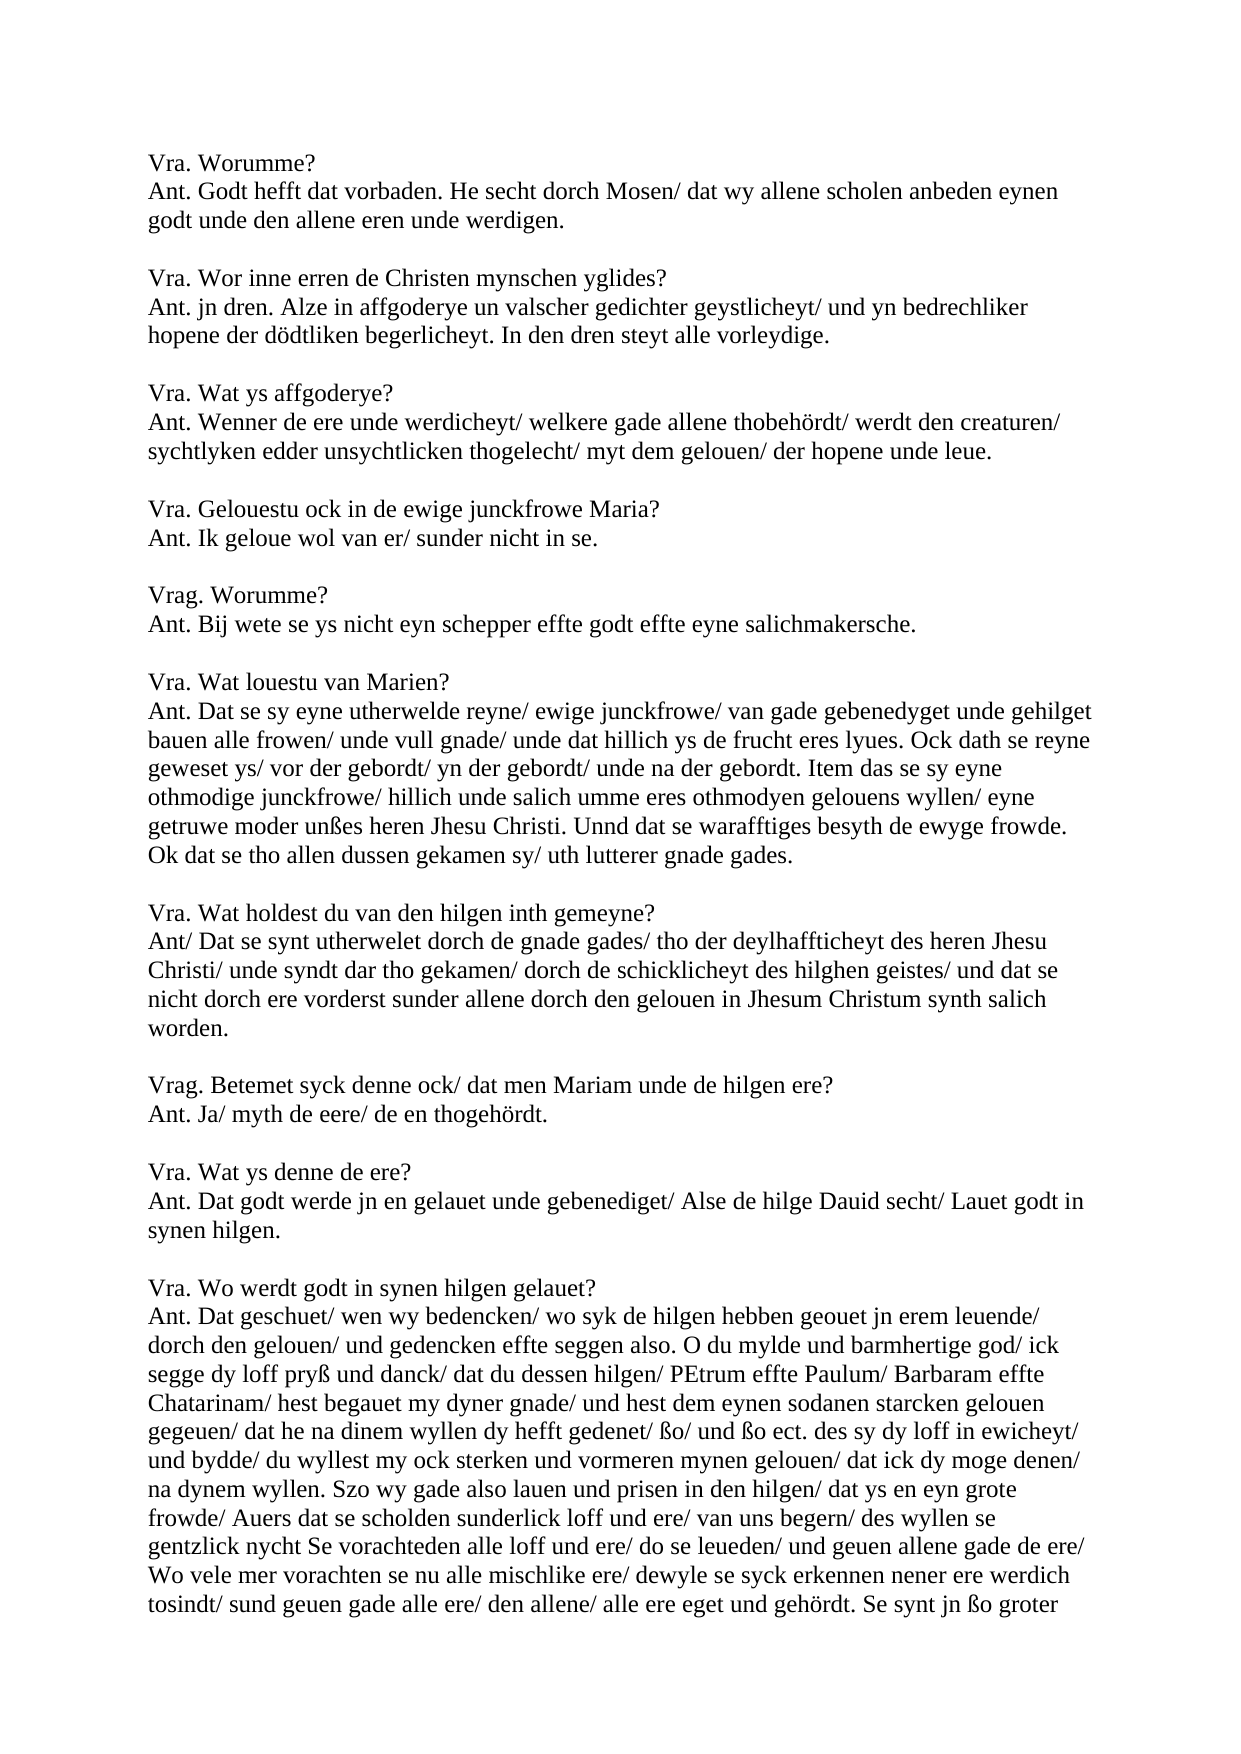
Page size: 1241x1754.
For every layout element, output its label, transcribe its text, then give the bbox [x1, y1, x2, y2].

text Vra. Wat louestu van Marien? Ant. Dat se sy eyne utherwelde reyne/ ewige junckfrowe/ van gade gebenedyget unde gehilget bauen alle frowen/ unde vull gnade/ unde dat hillich ys de frucht eres lyues. Ock dath se reyne geweset ys/ vor der gebordt/ yn der gebordt/ unde na der gebordt. Item das se sy eyne othmodige junckfrowe/ hillich unde salich umme eres othmodyen gelouens wyllen/ eyne getruwe moder unßes heren Jhesu Christi. Unnd dat se warafftiges besyth de ewyge frowde. Ok dat se tho allen dussen gekamen sy/ uth lutterer gnade gades. [148, 667, 1093, 868]
text Vra. Wor inne erren de Christen mynschen yglides? Ant. jn dren. Alze in affgoderye un valscher gedichter geystlicheyt/ und yn bedrechliker hopene der dödtliken begerlicheyt. In den dren steyt alle vorleydige. [148, 263, 1093, 349]
text Vra. Worumme? Ant. Godt hefft dat vorbaden. He secht dorch Mosen/ dat wy allene scholen anbeden eynen godt unde den allene eren unde werdigen. [148, 148, 1093, 234]
text Vra. Wat ys denne de ere? Ant. Dat godt werde jn en gelauet unde gebenediget/ Alse de hilge Dauid secht/ Lauet godt in synen hilgen. [148, 1157, 1093, 1243]
text Vrag. Betemet syck denne ock/ dat men Mariam unde de hilgen ere? Ant. Ja/ myth de eere/ de en thogehördt. [148, 1071, 1093, 1128]
text Vra. Gelouestu ock in de ewige junckfrowe Maria? Ant. Ik geloue wol van er/ sunder nicht in se. [148, 494, 1093, 551]
text Vrag. Worumme? Ant. Bij wete se ys nicht eyn schepper effte godt effte eyne salichmakersche. [148, 581, 1093, 638]
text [148, 1273, 1093, 1618]
text Vra. Wat ys affgoderye? Ant. Wenner de ere unde werdicheyt/ welkere gade allene thobehördt/ werdt den creaturen/ sychtlyken edder unsychtlicken thogelecht/ myt dem gelouen/ der hopene unde leue. [148, 378, 1093, 465]
text Vra. Wat holdest du van den hilgen inth gemeyne? Ant/ Dat se synt utherwelet dorch de gnade gades/ tho der deylhaffticheyt des heren Jhesu Christi/ unde syndt dar tho gekamen/ dorch de schicklicheyt des hilghen geistes/ und dat se nicht dorch ere vorderst sunder allene dorch den gelouen in Jhesum Christum synth salich worden. [148, 898, 1093, 1041]
